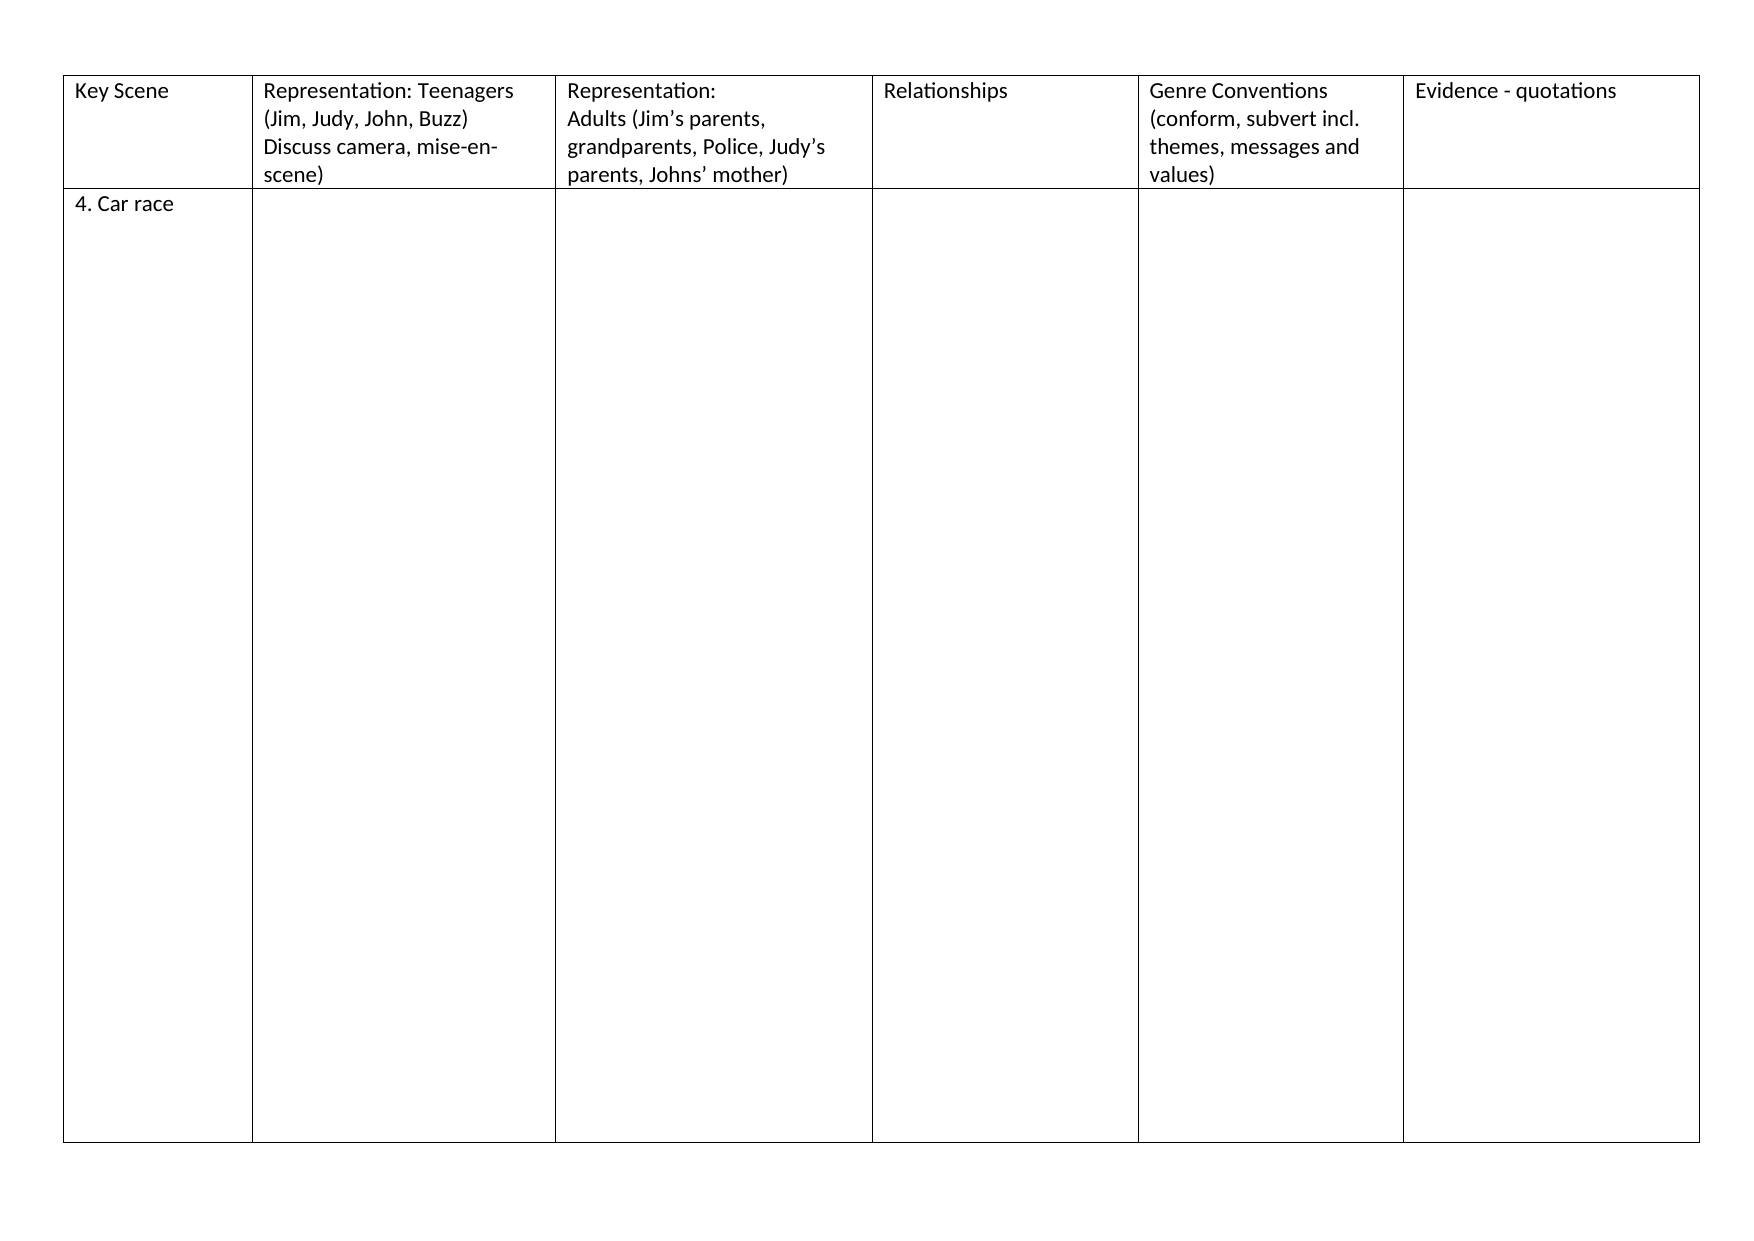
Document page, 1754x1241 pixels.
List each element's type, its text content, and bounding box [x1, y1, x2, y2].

table_cell Key Scene [64, 76, 252, 188]
table_cell Genre Conventions (conform, subvert incl. themes, messages and values) [1139, 76, 1403, 188]
table_cell [873, 189, 1138, 1142]
table_cell Relationships [873, 76, 1138, 188]
table_cell Representation: Adults (Jim’s parents, grandparents, Police, Judy’s parents, Johns’ mother) [556, 76, 872, 188]
table_cell [1404, 189, 1699, 1142]
table_cell [1139, 189, 1403, 1142]
table_cell [253, 189, 555, 1142]
table_cell [556, 189, 872, 1142]
table_cell 4. Car race [64, 189, 252, 1142]
table_cell Representation: Teenagers (Jim, Judy, John, Buzz) Discuss camera, mise-en-scene) [253, 76, 555, 188]
table_cell Evidence - quotations [1404, 76, 1699, 188]
